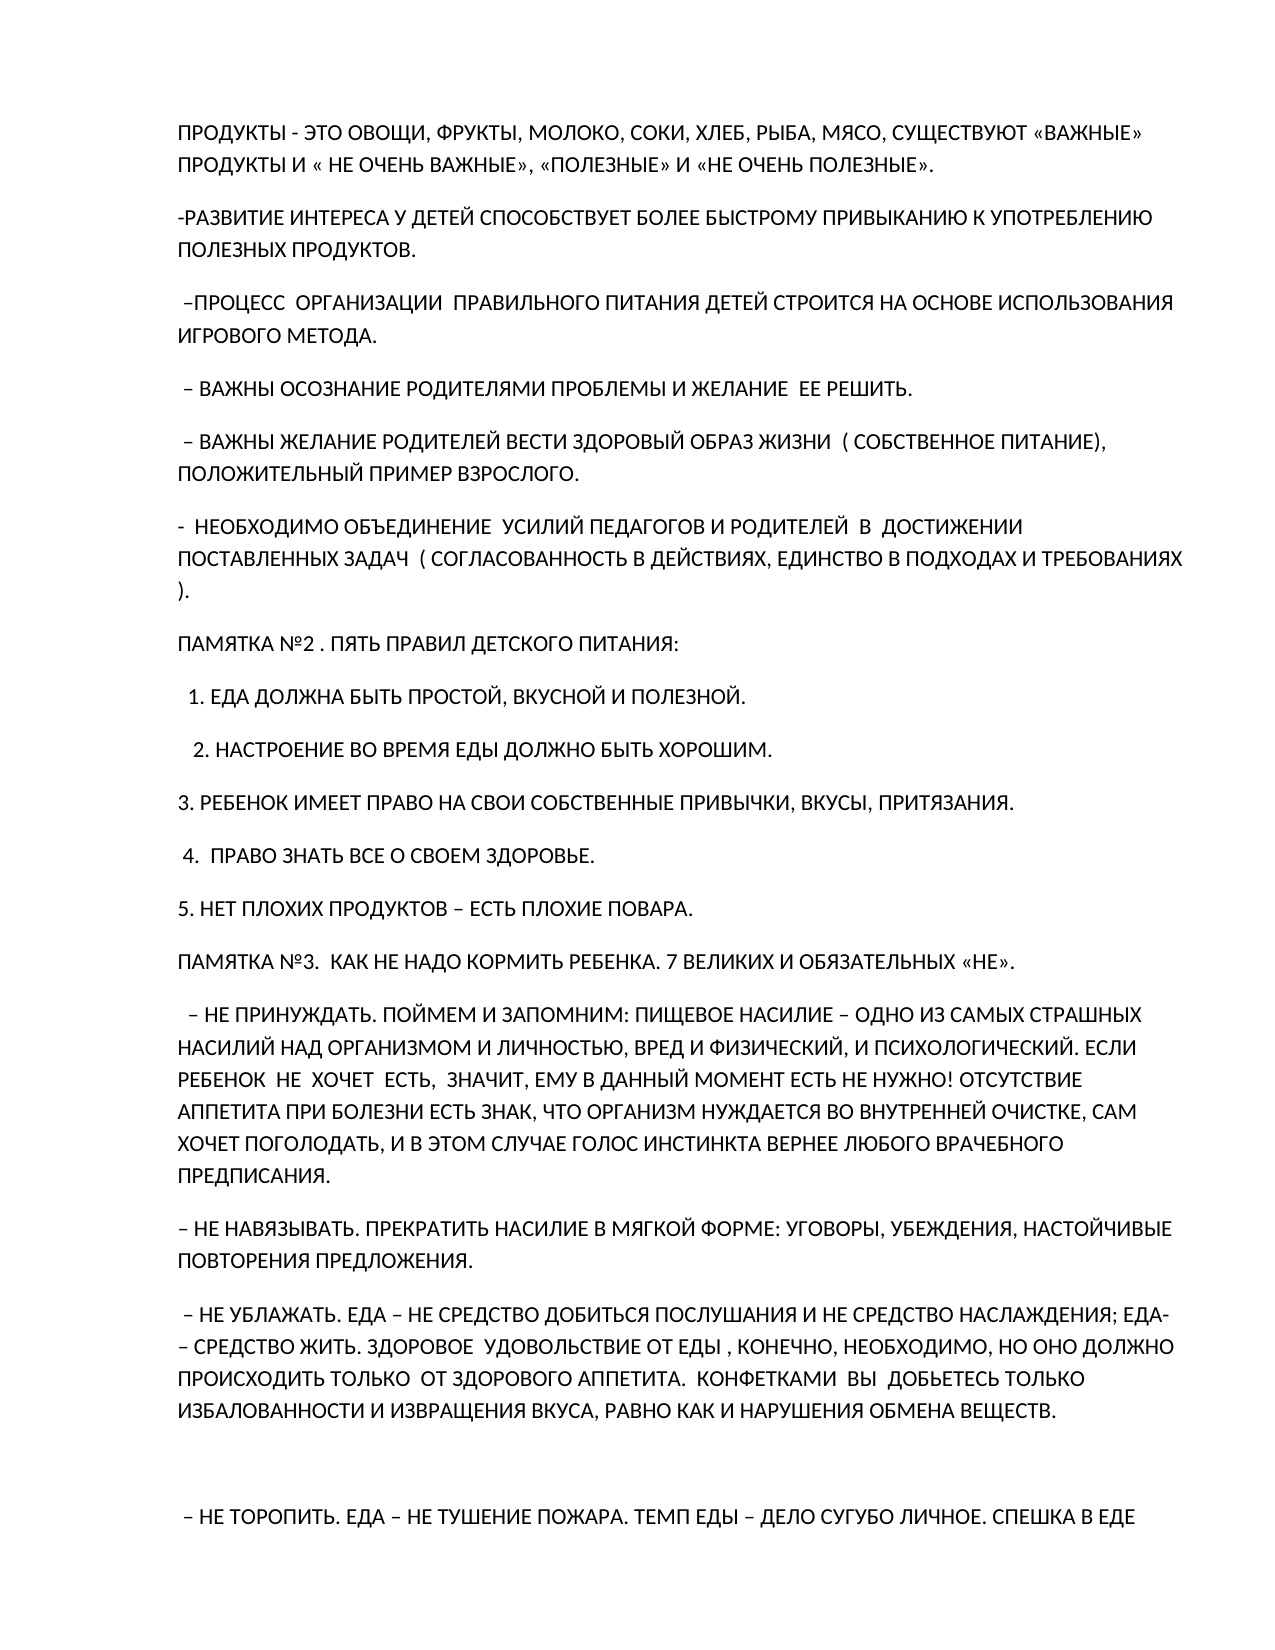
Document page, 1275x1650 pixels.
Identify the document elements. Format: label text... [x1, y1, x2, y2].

text -РАЗВИТИЕ ИНТЕРЕСА У ДЕТЕЙ СПОСОБСТВУЕТ БОЛЕЕ БЫСТРОМУ ПРИВЫКАНИЮ К УПОТРЕБЛЕНИЮ ПОЛЕЗНЫХ ПРОДУКТОВ. [177, 203, 1186, 263]
text – НЕ НАВЯЗЫВАТЬ. ПРЕКРАТИТЬ НАСИЛИЕ В МЯГКОЙ ФОРМЕ: УГОВОРЫ, УБЕЖДЕНИЯ, НАСТОЙЧИВЫЕ ПОВТОРЕНИЯ ПРЕДЛОЖЕНИЯ. [177, 1214, 1186, 1275]
text – НЕ ПРИНУЖДАТЬ. ПОЙМЕМ И ЗАПОМНИМ: ПИЩЕВОЕ НАСИЛИЕ – ОДНО ИЗ САМЫХ СТРАШНЫХ НАСИЛИЙ НАД ОРГАНИЗМОМ И ЛИЧНОСТЬЮ, ВРЕД И ФИЗИЧЕСКИЙ, И ПСИХОЛОГИЧЕСКИЙ. ЕСЛИ РЕБЕНОК НЕ ХОЧЕТ ЕСТЬ, ЗНАЧИТ, ЕМУ В ДАННЫЙ МОМЕНТ ЕСТЬ НЕ НУЖНО! ОТСУТСТВИЕ АППЕТИТА ПРИ БОЛЕЗНИ ЕСТЬ ЗНАК, ЧТО ОРГАНИЗМ НУЖДАЕТСЯ ВО ВНУТРЕННЕЙ ОЧИСТКЕ, САМ ХОЧЕТ ПОГОЛОДАТЬ, И В ЭТОМ СЛУЧАЕ ГОЛОС ИНСТИНКТА ВЕРНЕЕ ЛЮБОГО ВРАЧЕБНОГО ПРЕДПИСАНИЯ. [177, 1001, 1186, 1189]
text –ПРОЦЕСС ОРГАНИЗАЦИИ ПРАВИЛЬНОГО ПИТАНИЯ ДЕТЕЙ СТРОИТСЯ НА ОСНОВЕ ИСПОЛЬЗОВАНИЯ ИГРОВОГО МЕТОДА. [177, 288, 1186, 349]
text ПАМЯТКА №2 . ПЯТЬ ПРАВИЛ ДЕТСКОГО ПИТАНИЯ: [177, 629, 1186, 657]
text 1. ЕДА ДОЛЖНА БЫТЬ ПРОСТОЙ, ВКУСНОЙ И ПОЛЕЗНОЙ. [177, 682, 1186, 710]
text ПАМЯТКА №3. КАК НЕ НАДО КОРМИТЬ РЕБЕНКА. 7 ВЕЛИКИХ И ОБЯЗАТЕЛЬНЫХ «НЕ». [177, 947, 1186, 976]
text – ВАЖНЫ ОСОЗНАНИЕ РОДИТЕЛЯМИ ПРОБЛЕМЫ И ЖЕЛАНИЕ ЕЕ РЕШИТЬ. [177, 374, 1186, 402]
text - НЕОБХОДИМО ОБЪЕДИНЕНИЕ УСИЛИЙ ПЕДАГОГОВ И РОДИТЕЛЕЙ В ДОСТИЖЕНИИ ПОСТАВЛЕННЫХ ЗАДАЧ ( СОГЛАСОВАННОСТЬ В ДЕЙСТВИЯХ, ЕДИНСТВО В ПОДХОДАХ И ТРЕБОВАНИЯХ ). [177, 512, 1186, 604]
text 5. НЕТ ПЛОХИХ ПРОДУКТОВ – ЕСТЬ ПЛОХИЕ ПОВАРА. [177, 894, 1186, 922]
text 4. ПРАВО ЗНАТЬ ВСЕ О СВОЕМ ЗДОРОВЬЕ. [177, 841, 1186, 869]
text – ВАЖНЫ ЖЕЛАНИЕ РОДИТЕЛЕЙ ВЕСТИ ЗДОРОВЫЙ ОБРАЗ ЖИЗНИ ( СОБСТВЕННОЕ ПИТАНИЕ), ПОЛОЖИТЕЛЬНЫЙ ПРИМЕР ВЗРОСЛОГО. [177, 427, 1186, 487]
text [177, 1502, 1186, 1530]
text 2. НАСТРОЕНИЕ ВО ВРЕМЯ ЕДЫ ДОЛЖНО БЫТЬ ХОРОШИМ. [177, 735, 1186, 763]
text 3. РЕБЕНОК ИМЕЕТ ПРАВО НА СВОИ СОБСТВЕННЫЕ ПРИВЫЧКИ, ВКУСЫ, ПРИТЯЗАНИЯ. [177, 788, 1186, 816]
text – НЕ УБЛАЖАТЬ. ЕДА – НЕ СРЕДСТВО ДОБИТЬСЯ ПОСЛУШАНИЯ И НЕ СРЕДСТВО НАСЛАЖДЕНИЯ; ЕДА- – СРЕДСТВО ЖИТЬ. ЗДОРОВОЕ УДОВОЛЬСТВИЕ ОТ ЕДЫ , КОНЕЧНО, НЕОБХОДИМО, НО ОНО ДОЛЖНО ПРОИСХОДИТЬ ТОЛЬКО ОТ ЗДОРОВОГО АППЕТИТА. КОНФЕТКАМИ ВЫ ДОБЬЕТЕСЬ ТОЛЬКО ИЗБАЛОВАННОСТИ И ИЗВРАЩЕНИЯ ВКУСА, РАВНО КАК И НАРУШЕНИЯ ОБМЕНА ВЕЩЕСТВ. [177, 1300, 1186, 1424]
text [177, 118, 1186, 178]
